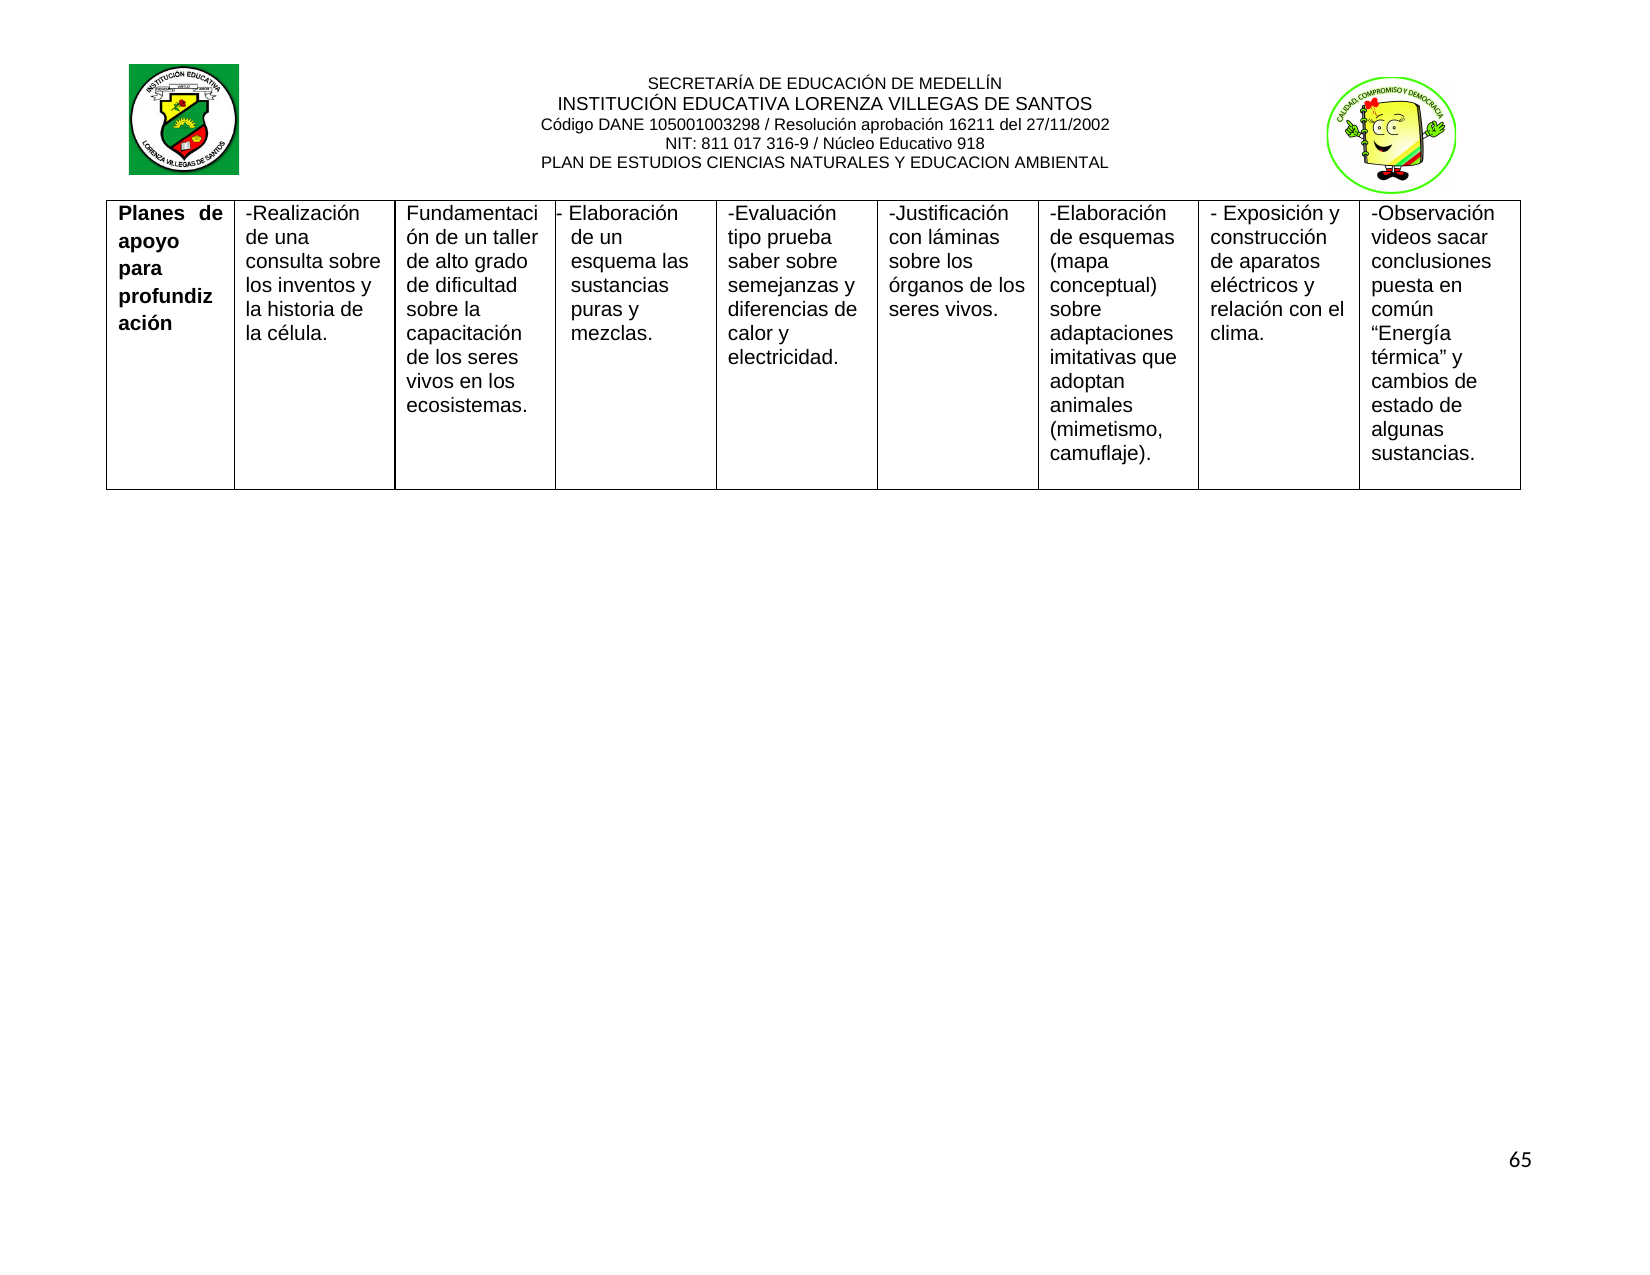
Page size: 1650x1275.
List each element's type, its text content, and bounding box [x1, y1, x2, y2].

table_cell -Realización de una consulta sobre los inventos y la historia de la célula. [235, 201, 394, 489]
table_cell - Exposición y construcción de aparatos eléctricos y relación con el clima. [1199, 201, 1359, 489]
table_cell Planes de apoyo para profundización [107, 201, 234, 489]
table_cell -Observación videos sacar conclusiones puesta en común “Energía térmica” y cambios de estado de algunas sustancias. [1360, 201, 1520, 489]
table_cell - Elaboración de un esquema las sustancias puras y mezclas. [556, 201, 716, 489]
table_cell Fundamentación de un taller de alto grado de dificultad sobre la capacitación de los seres vivos en los ecosistemas. [396, 201, 555, 489]
table_cell -Evaluación tipo prueba saber sobre semejanzas y diferencias de calor y electricidad. [717, 201, 877, 489]
table_cell -Justificación con láminas sobre los órganos de los seres vivos. [878, 201, 1038, 489]
picture [1326, 77, 1457, 194]
picture [128, 64, 240, 175]
table_cell -Elaboración de esquemas (mapa conceptual) sobre adaptaciones imitativas que adoptan animales (mimetismo, camuflaje). [1039, 201, 1198, 489]
